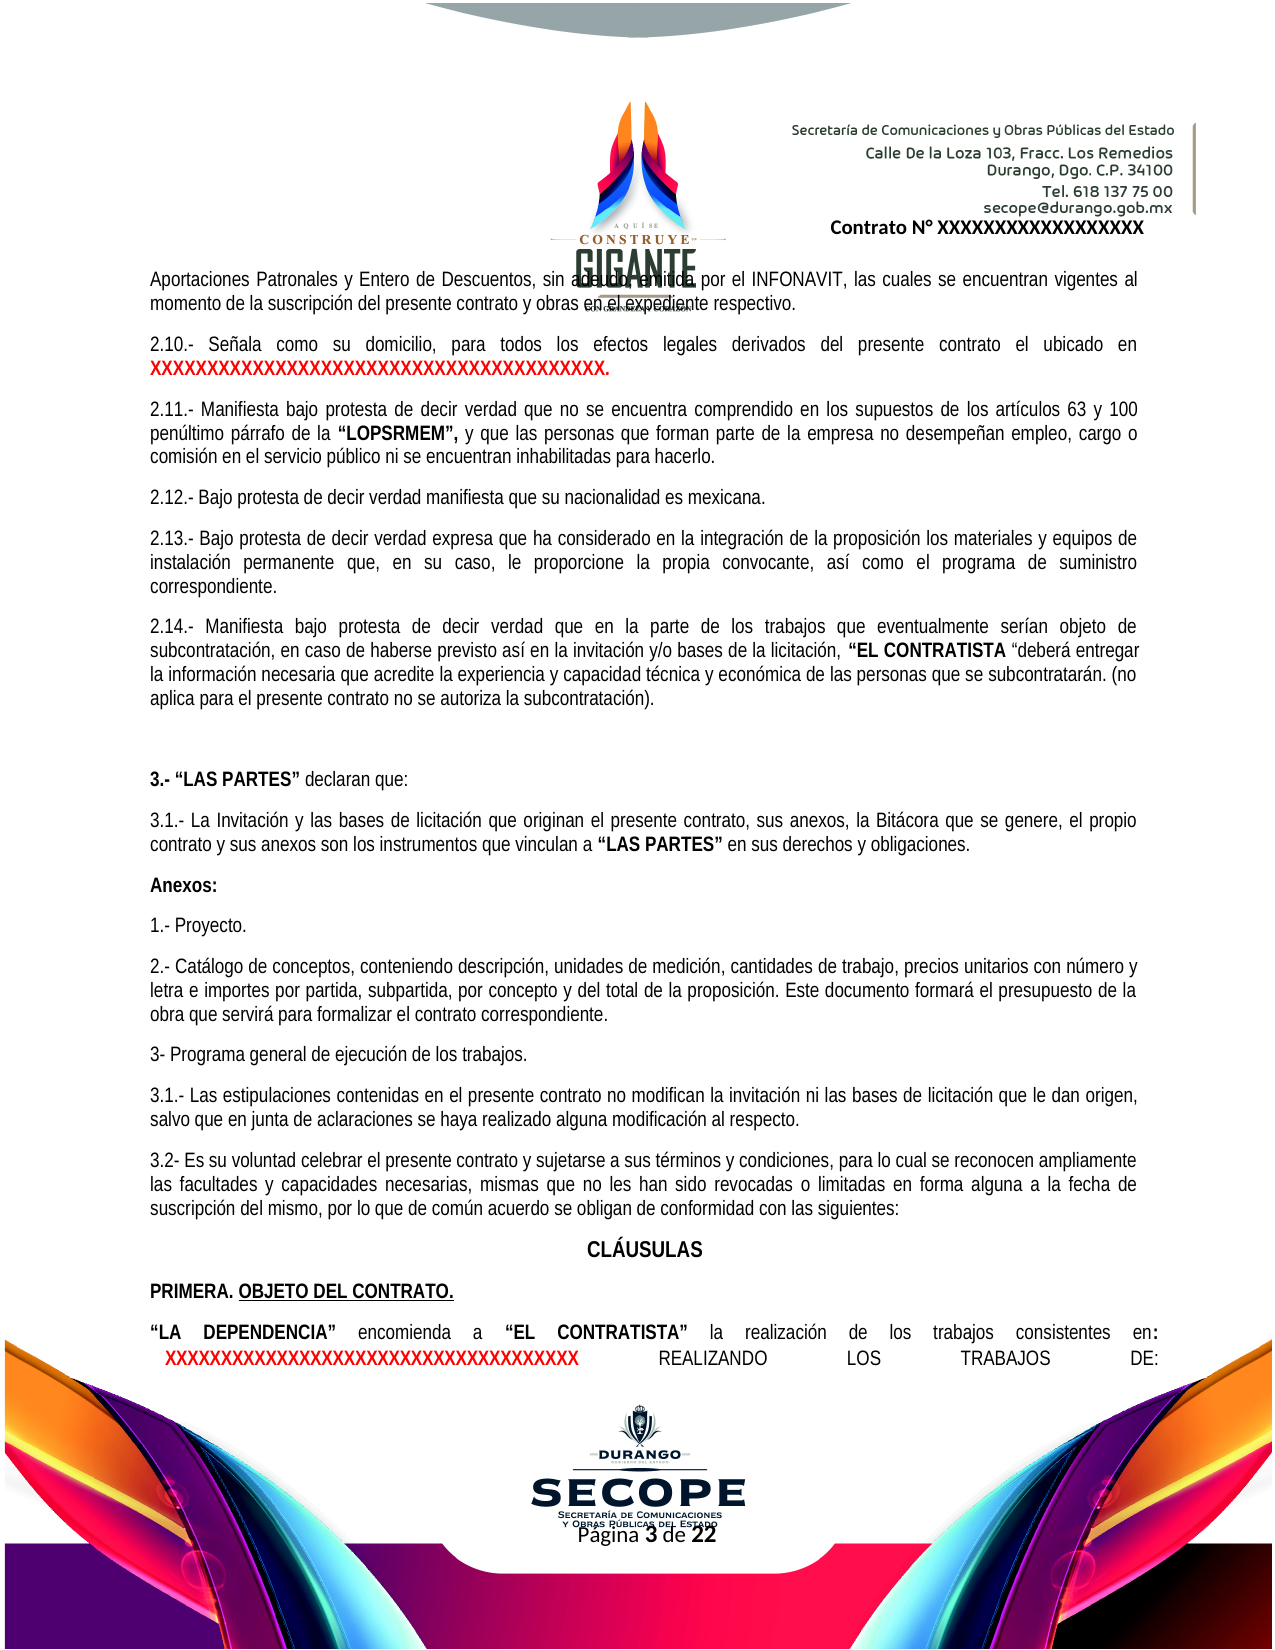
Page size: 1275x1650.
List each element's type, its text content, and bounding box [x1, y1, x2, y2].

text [150, 1320, 1159, 1369]
text 2.13.- Bajo protesta de decir verdad expresa que ha considerado en la integración de la proposición los materiales y equipos de instalación permanente que, en su caso, le proporcione la propia convocante, así como el programa de suministro correspondiente. [150, 526, 1139, 597]
text 1.- Proyecto. [150, 913, 1139, 937]
text 3.1.- La Invitación y las bases de licitación que originan el presente contrato, sus anexos, la Bitácora que se genere, el propio contrato y sus anexos son los instrumentos que vinculan a “LAS PARTES” en sus derechos y obligaciones. [150, 808, 1139, 856]
text 2.12.- Bajo protesta de decir verdad manifiesta que su nacionalidad es mexicana. [150, 485, 1139, 509]
text CLÁUSULAS [150, 1236, 1139, 1262]
text 3.1.- Las estipulaciones contenidas en el presente contrato no modifican la invitación ni las bases de licitación que le dan origen, salvo que en junta de aclaraciones se haya realizado alguna modificación al respecto. [150, 1083, 1139, 1131]
picture [4, 3, 1272, 1649]
text 2.14.- Manifiesta bajo protesta de decir verdad que en la parte de los trabajos que eventualmente serían objeto de subcontratación, en caso de haberse previsto así en la invitación y/o bases de la licitación, “EL CONTRATISTA “deberá entregar la información necesaria que acredite la experiencia y capacidad técnica y económica de las personas que se subcontratarán. (no aplica para el presente contrato no se autoriza la subcontratación). [150, 614, 1139, 710]
text Anexos: [150, 872, 1139, 896]
text 3.2- Es su voluntad celebrar el presente contrato y sujetarse a sus términos y condiciones, para lo cual se reconocen ampliamente las facultades y capacidades necesarias, mismas que no les han sido revocadas o limitadas en forma alguna a la fecha de suscripción del mismo, por lo que de común acuerdo se obligan de conformidad con las siguientes: [150, 1147, 1139, 1219]
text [150, 267, 1139, 315]
text 3- Programa general de ejecución de los trabajos. [150, 1042, 1139, 1066]
text 3.- “LAS PARTES” declaran que: [150, 767, 1139, 791]
text 2.10.- Señala como su domicilio, para todos los efectos legales derivados del presente contrato el ubicado en XXXXXXXXXXXXXXXXXXXXXXXXXXXXXXXXXXXXXXXX. [150, 332, 1139, 380]
text 2.11.- Manifiesta bajo protesta de decir verdad que no se encuentra comprendido en los supuestos de los artículos 63 y 100 penúltimo párrafo de la “LOPSRMEM”, y que las personas que forman parte de la empresa no desempeñan empleo, cargo o comisión en el servicio público ni se encuentran inhabilitadas para hacerlo. [150, 396, 1139, 468]
text PRIMERA. OBJETO DEL CONTRATO. [150, 1279, 1139, 1303]
text 2.- Catálogo de conceptos, conteniendo descripción, unidades de medición, cantidades de trabajo, precios unitarios con número y letra e importes por partida, subpartida, por concepto y del total de la proposición. Este documento formará el presupuesto de la obra que servirá para formalizar el contrato correspondiente. [150, 954, 1139, 1026]
